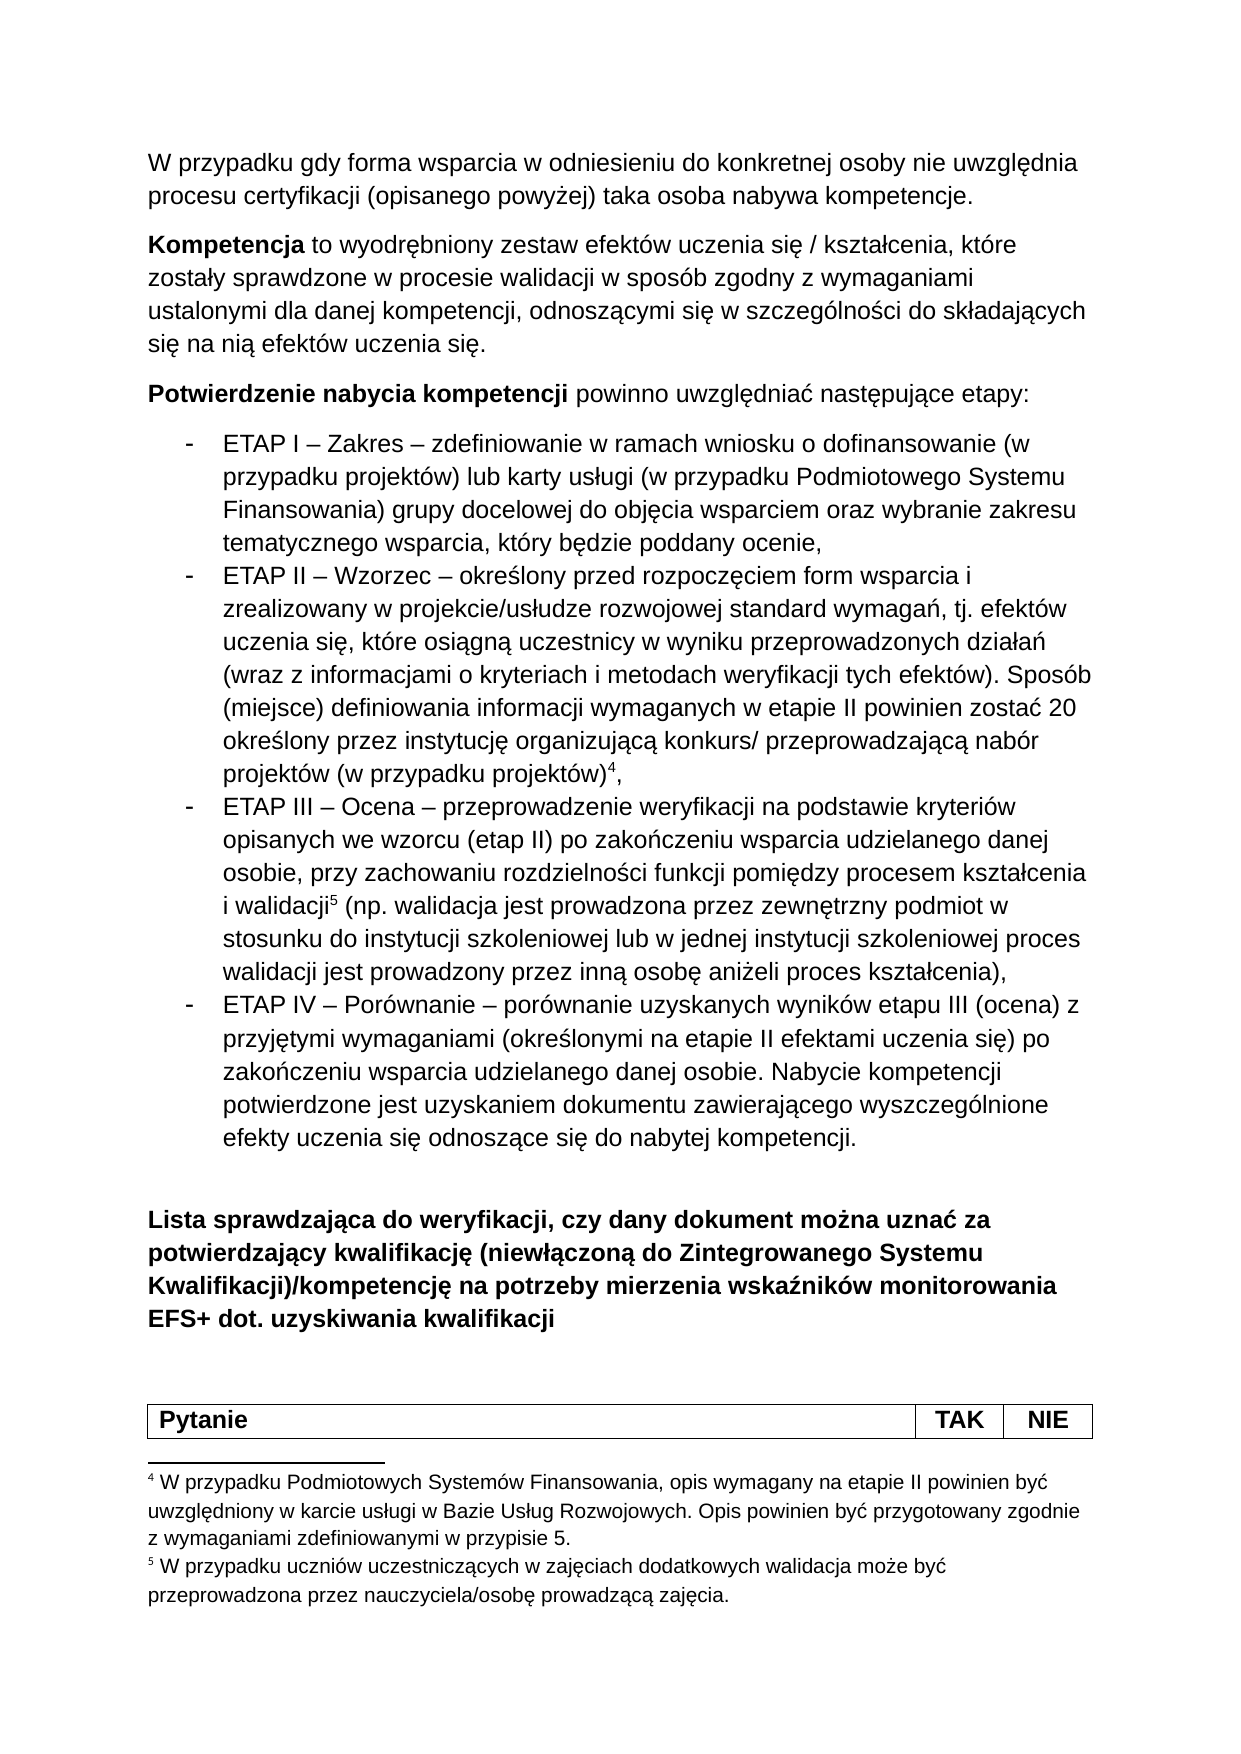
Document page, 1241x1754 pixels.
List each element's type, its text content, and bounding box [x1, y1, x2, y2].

text Lista sprawdzająca do weryfikacji, czy dany dokument można uznać za potwierdzający kwalifikację (niewłączoną do Zintegrowanego Systemu Kwalifikacji)/kompetencję na potrzeby mierzenia wskaźników monitorowania EFS+ dot. uzyskiwania kwalifikacji [148, 1205, 1093, 1333]
list ETAP III – Ocena – przeprowadzenie weryfikacji na podstawie kryteriów opisanych we wzorcu (etap II) po zakończeniu wsparcia udzielanego danej osobie, przy zachowaniu rozdzielności funkcji pomiędzy procesem kształcenia i walidacji (np. walidacja jest prowadzona przez zewnętrzny podmiot w stosunku do instytucji szkoleniowej lub w jednej instytucji szkoleniowej proces walidacji jest prowadzony przez inną osobę aniżeli proces kształcenia), [185, 792, 1093, 986]
table_header Pytanie [148, 1405, 915, 1437]
list ETAP I – Zakres – zdefiniowanie w ramach wniosku o dofinansowanie (w przypadku projektów) lub karty usługi (w przypadku Podmiotowego Systemu Finansowania) grupy docelowej do objęcia wsparciem oraz wybranie zakresu tematycznego wsparcia, który będzie poddany ocenie, [185, 429, 1093, 557]
text Kompetencja to wyodrębniony zestaw efektów uczenia się / kształcenia, które zostały sprawdzone w procesie walidacji w sposób zgodny z wymaganiami ustalonymi dla danej kompetencji, odnoszącymi się w szczególności do składających się na nią efektów uczenia się. [148, 230, 1093, 358]
list ETAP IV – Porównanie – porównanie uzyskanych wyników etapu III (ocena) z przyjętymi wymaganiami (określonymi na etapie II efektami uczenia się) po zakończeniu wsparcia udzielanego danej osobie. Nabycie kompetencji potwierdzone jest uzyskaniem dokumentu zawierającego wyszczególnione efekty uczenia się odnoszące się do nabytej kompetencji. [185, 990, 1093, 1151]
table_header NIE [1004, 1405, 1092, 1437]
text Potwierdzenie nabycia kompetencji powinno uwzględniać następujące etapy: [148, 379, 1093, 408]
text W przypadku gdy forma wsparcia w odniesieniu do konkretnej osoby nie uwzględnia procesu certyfikacji (opisanego powyżej) taka osoba nabywa kompetencje. [148, 148, 1093, 209]
list ETAP II – Wzorzec – określony przed rozpoczęciem form wsparcia i zrealizowany w projekcie/usłudze rozwojowej standard wymagań, tj. efektów uczenia się, które osiągną uczestnicy w wyniku przeprowadzonych działań (wraz z informacjami o kryteriach i metodach weryfikacji tych efektów). Sposób (miejsce) definiowania informacji wymaganych w etapie II powinien zostać 20 określony przez instytucję organizującą konkurs/ przeprowadzającą nabór projektów (w przypadku projektów), [185, 561, 1093, 788]
table_header TAK [916, 1405, 1003, 1437]
